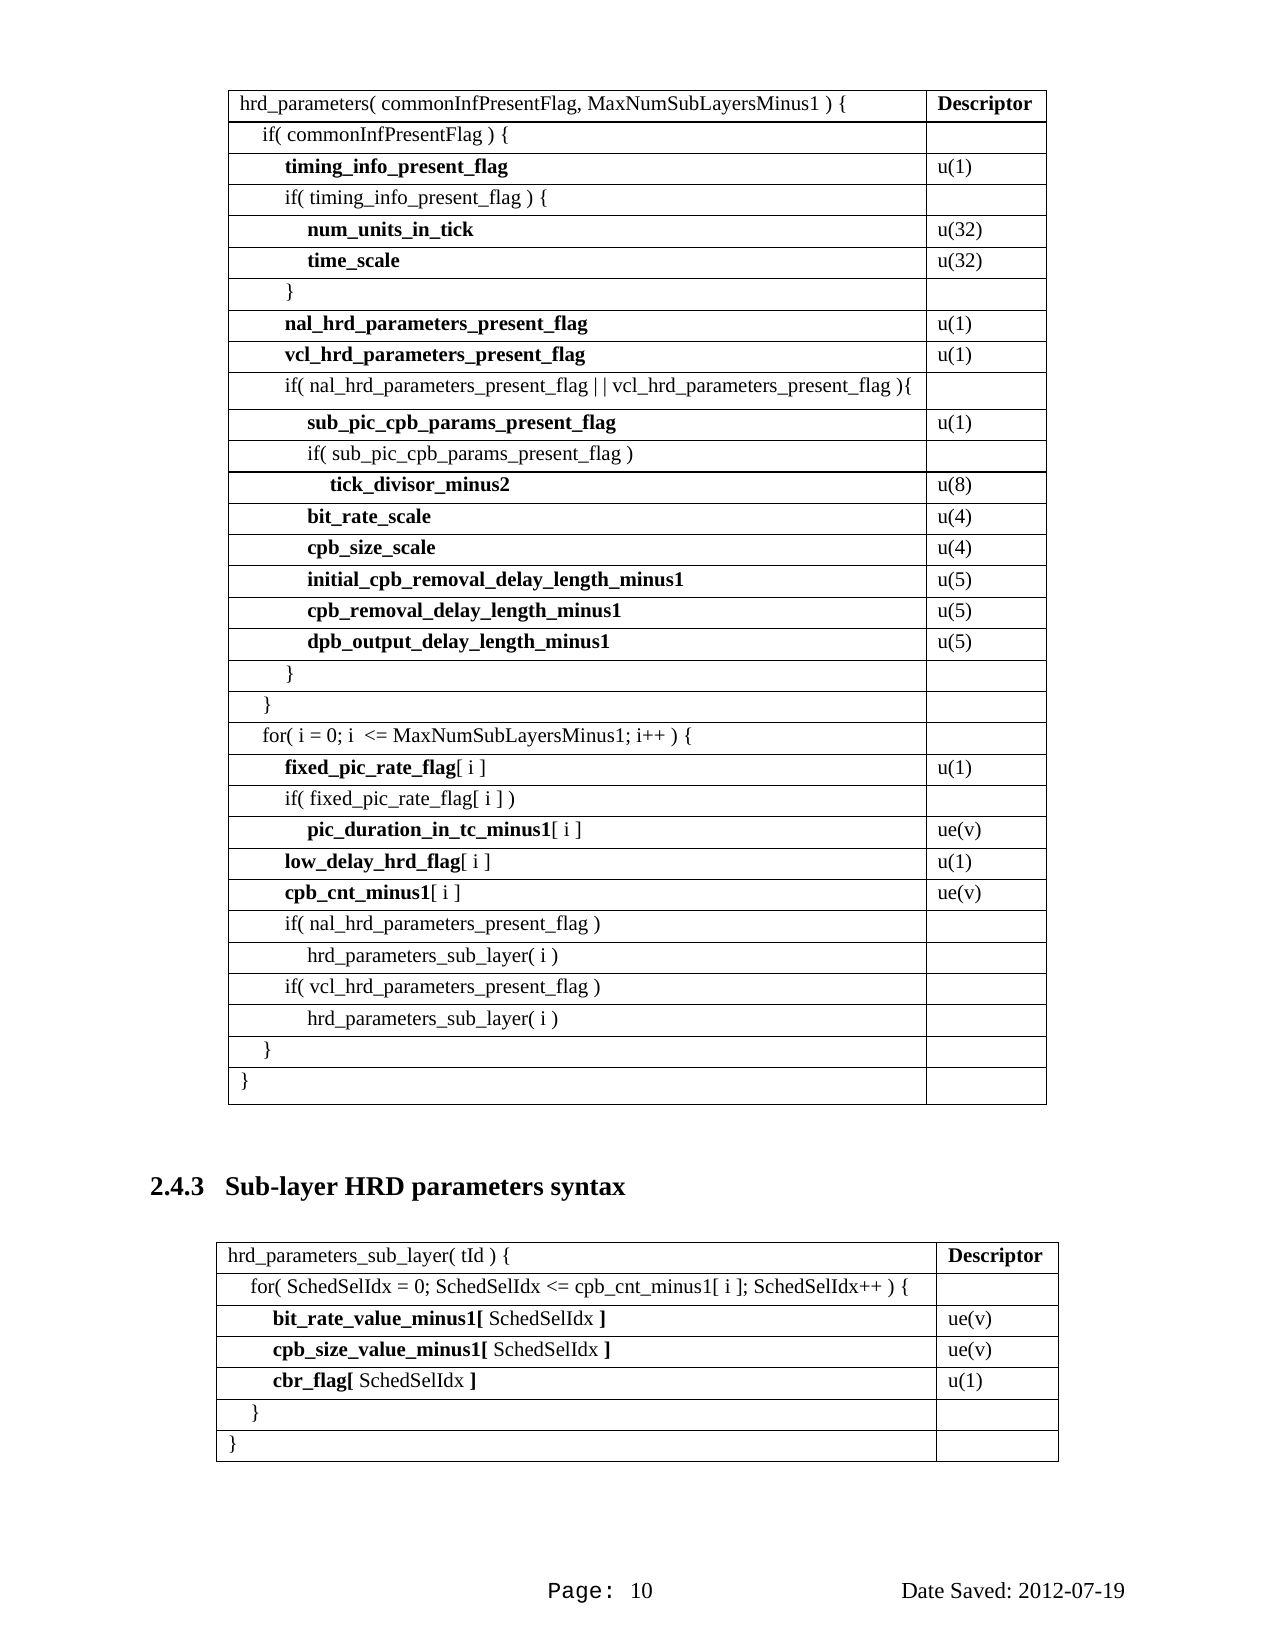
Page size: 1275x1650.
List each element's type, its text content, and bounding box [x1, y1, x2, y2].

table_cell [927, 661, 1046, 691]
table_cell [927, 1037, 1046, 1067]
table_cell u(32) [927, 248, 1046, 278]
table_cell } [229, 1037, 926, 1067]
table_cell hrd_parameters_sub_layer( i ) [229, 1005, 926, 1036]
table_cell if( timing_info_present_flag ) { [229, 185, 926, 215]
table_cell [927, 974, 1046, 1004]
table_cell [927, 911, 1046, 942]
table_cell vcl_hrd_parameters_present_flag [229, 342, 926, 372]
table_cell u(1) [927, 311, 1046, 341]
table_cell } [229, 279, 926, 309]
table_cell num_units_in_tick [229, 216, 926, 247]
table_cell if( fixed_pic_rate_flag[ i ] ) [229, 786, 926, 816]
table_cell if( nal_hrd_parameters_present_flag ) [229, 911, 926, 942]
table_header Descriptor [927, 91, 1046, 121]
table_cell } [217, 1431, 936, 1461]
table_cell dpb_output_delay_length_minus1 [229, 629, 926, 659]
table_cell if( commonInfPresentFlag ) { [229, 123, 926, 153]
table_cell cbr_flag[ SchedSelIdx ] [217, 1368, 936, 1398]
table_cell u(5) [927, 566, 1046, 597]
table_cell [937, 1400, 1058, 1430]
table_cell sub_pic_cpb_params_present_flag [229, 410, 926, 440]
table_cell [937, 1431, 1058, 1461]
table_cell u(1) [927, 342, 1046, 372]
table_cell ue(v) [927, 880, 1046, 910]
table_cell pic_duration_in_tc_minus1[ i ] [229, 817, 926, 848]
table_cell timing_info_present_flag [229, 154, 926, 184]
table_cell cpb_size_value_minus1[ SchedSelIdx ] [217, 1337, 936, 1367]
table_cell initial_cpb_removal_delay_length_minus1 [229, 566, 926, 597]
table_cell u(1) [927, 154, 1046, 184]
table_cell ue(v) [937, 1306, 1058, 1336]
table_cell u(8) [927, 473, 1046, 503]
table_cell } [217, 1400, 936, 1430]
table_cell [927, 1005, 1046, 1036]
table_cell u(1) [937, 1368, 1058, 1398]
table_cell if( nal_hrd_parameters_present_flag | | vcl_hrd_parameters_present_flag ){ [229, 373, 926, 409]
table_cell cpb_cnt_minus1[ i ] [229, 880, 926, 910]
table_cell [927, 123, 1046, 153]
table_cell cpb_size_scale [229, 535, 926, 565]
table_header hrd_parameters( commonInfPresentFlag, MaxNumSubLayersMinus1 ) { [229, 91, 926, 121]
subtitle Sub-layer HRD parameters syntax [150, 1170, 1125, 1201]
table_cell } [229, 661, 926, 691]
table_cell cpb_removal_delay_length_minus1 [229, 598, 926, 628]
table_cell [927, 692, 1046, 722]
table_cell u(32) [927, 216, 1046, 247]
table_cell [927, 1068, 1046, 1103]
table_cell [927, 441, 1046, 471]
table_cell nal_hrd_parameters_present_flag [229, 311, 926, 341]
table_cell if( sub_pic_cpb_params_present_flag ) [229, 441, 926, 471]
table_cell tick_divisor_minus2 [229, 473, 926, 503]
table_cell time_scale [229, 248, 926, 278]
table_cell if( vcl_hrd_parameters_present_flag ) [229, 974, 926, 1004]
table_cell u(1) [927, 849, 1046, 879]
table_cell u(5) [927, 598, 1046, 628]
table_cell [927, 943, 1046, 973]
table_cell [927, 279, 1046, 309]
table_cell ue(v) [927, 817, 1046, 848]
table_cell bit_rate_scale [229, 504, 926, 534]
table_cell u(4) [927, 535, 1046, 565]
table_header hrd_parameters_sub_layer( tId ) { [217, 1243, 936, 1273]
table_cell ue(v) [937, 1337, 1058, 1367]
table_cell } [229, 1068, 926, 1103]
table_header Descriptor [937, 1243, 1058, 1273]
table_cell fixed_pic_rate_flag[ i ] [229, 755, 926, 785]
table_cell bit_rate_value_minus1[ SchedSelIdx ] [217, 1306, 936, 1336]
table_cell hrd_parameters_sub_layer( i ) [229, 943, 926, 973]
table_cell for( i = 0; i <= MaxNumSubLayersMinus1; i++ ) { [229, 723, 926, 753]
table_cell low_delay_hrd_flag[ i ] [229, 849, 926, 879]
table_cell [927, 786, 1046, 816]
table_cell } [229, 692, 926, 722]
table_cell [927, 185, 1046, 215]
table_cell u(1) [927, 755, 1046, 785]
table_cell u(5) [927, 629, 1046, 659]
table_cell [937, 1274, 1058, 1304]
table_cell u(4) [927, 504, 1046, 534]
table_cell u(1) [927, 410, 1046, 440]
table_cell [927, 373, 1046, 409]
table_cell for( SchedSelIdx = 0; SchedSelIdx <= cpb_cnt_minus1[ i ]; SchedSelIdx++ ) { [217, 1274, 936, 1304]
table_cell [927, 723, 1046, 753]
